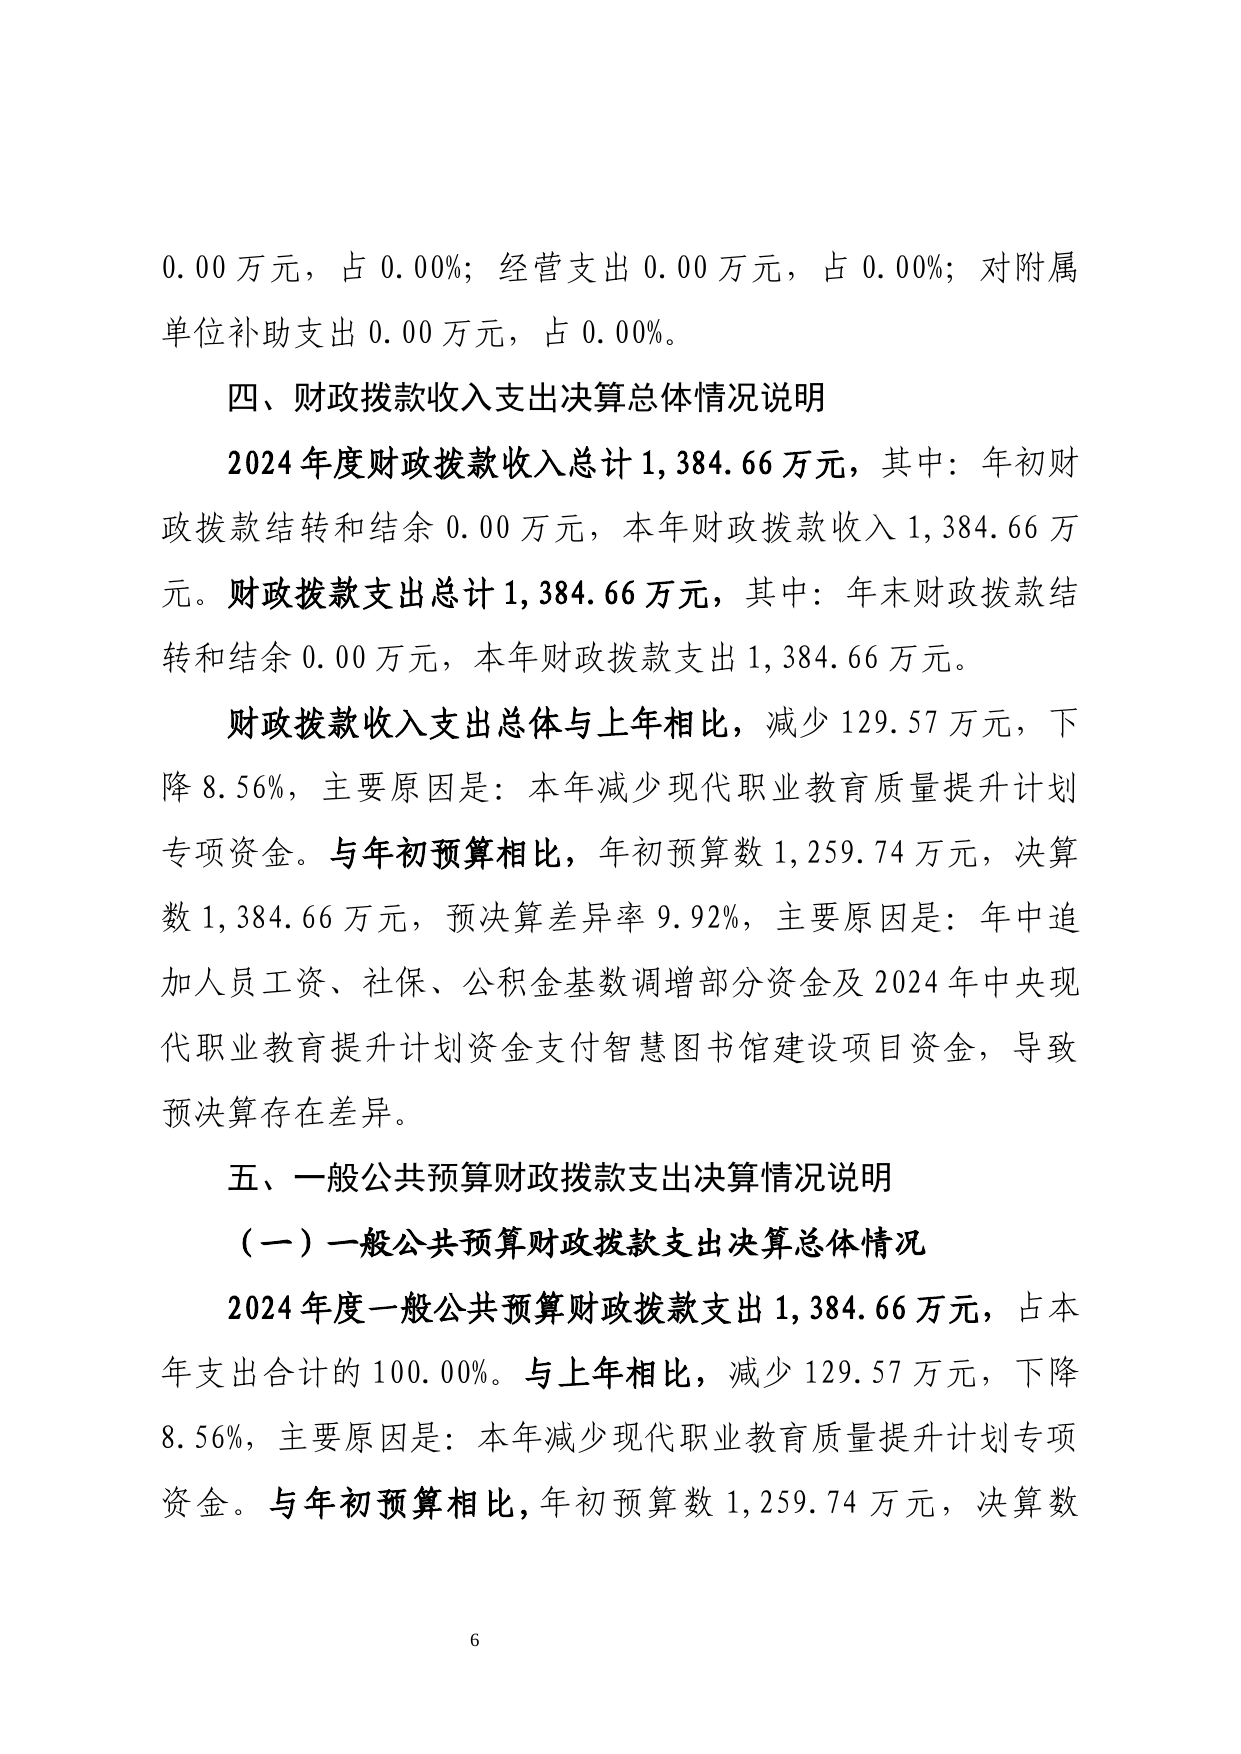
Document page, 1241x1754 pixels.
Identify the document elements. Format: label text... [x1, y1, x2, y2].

text 五、一般公共预算财政拨款支出决算情况说明 [159, 1143, 1081, 1208]
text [159, 1273, 1081, 1533]
text 2024年度财政拨款收入总计1,384.66万元，其中：年初财政拨款结转和结余0.00万元，本年财政拨款收入1,384.66万元。财政拨款支出总计1,384.66万元，其中：年末财政拨款结转和结余0.00万元，本年财政拨款支出1,384.66万元。 [159, 428, 1081, 688]
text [159, 233, 1081, 363]
text 财政拨款收入支出总体与上年相比，减少129.57万元，下降8.56%，主要原因是：本年减少现代职业教育质量提升计划专项资金。与年初预算相比，年初预算数1,259.74万元，决算数1,384.66万元，预决算差异率9.92%，主要原因是：年中追加人员工资、社保、公积金基数调增部分资金及2024年中央现代职业教育提升计划资金支付智慧图书馆建设项目资金，导致预决算存在差异。 [159, 688, 1081, 1143]
text 四、财政拨款收入支出决算总体情况说明 [159, 363, 1081, 428]
text （一）一般公共预算财政拨款支出决算总体情况 [159, 1208, 1081, 1273]
